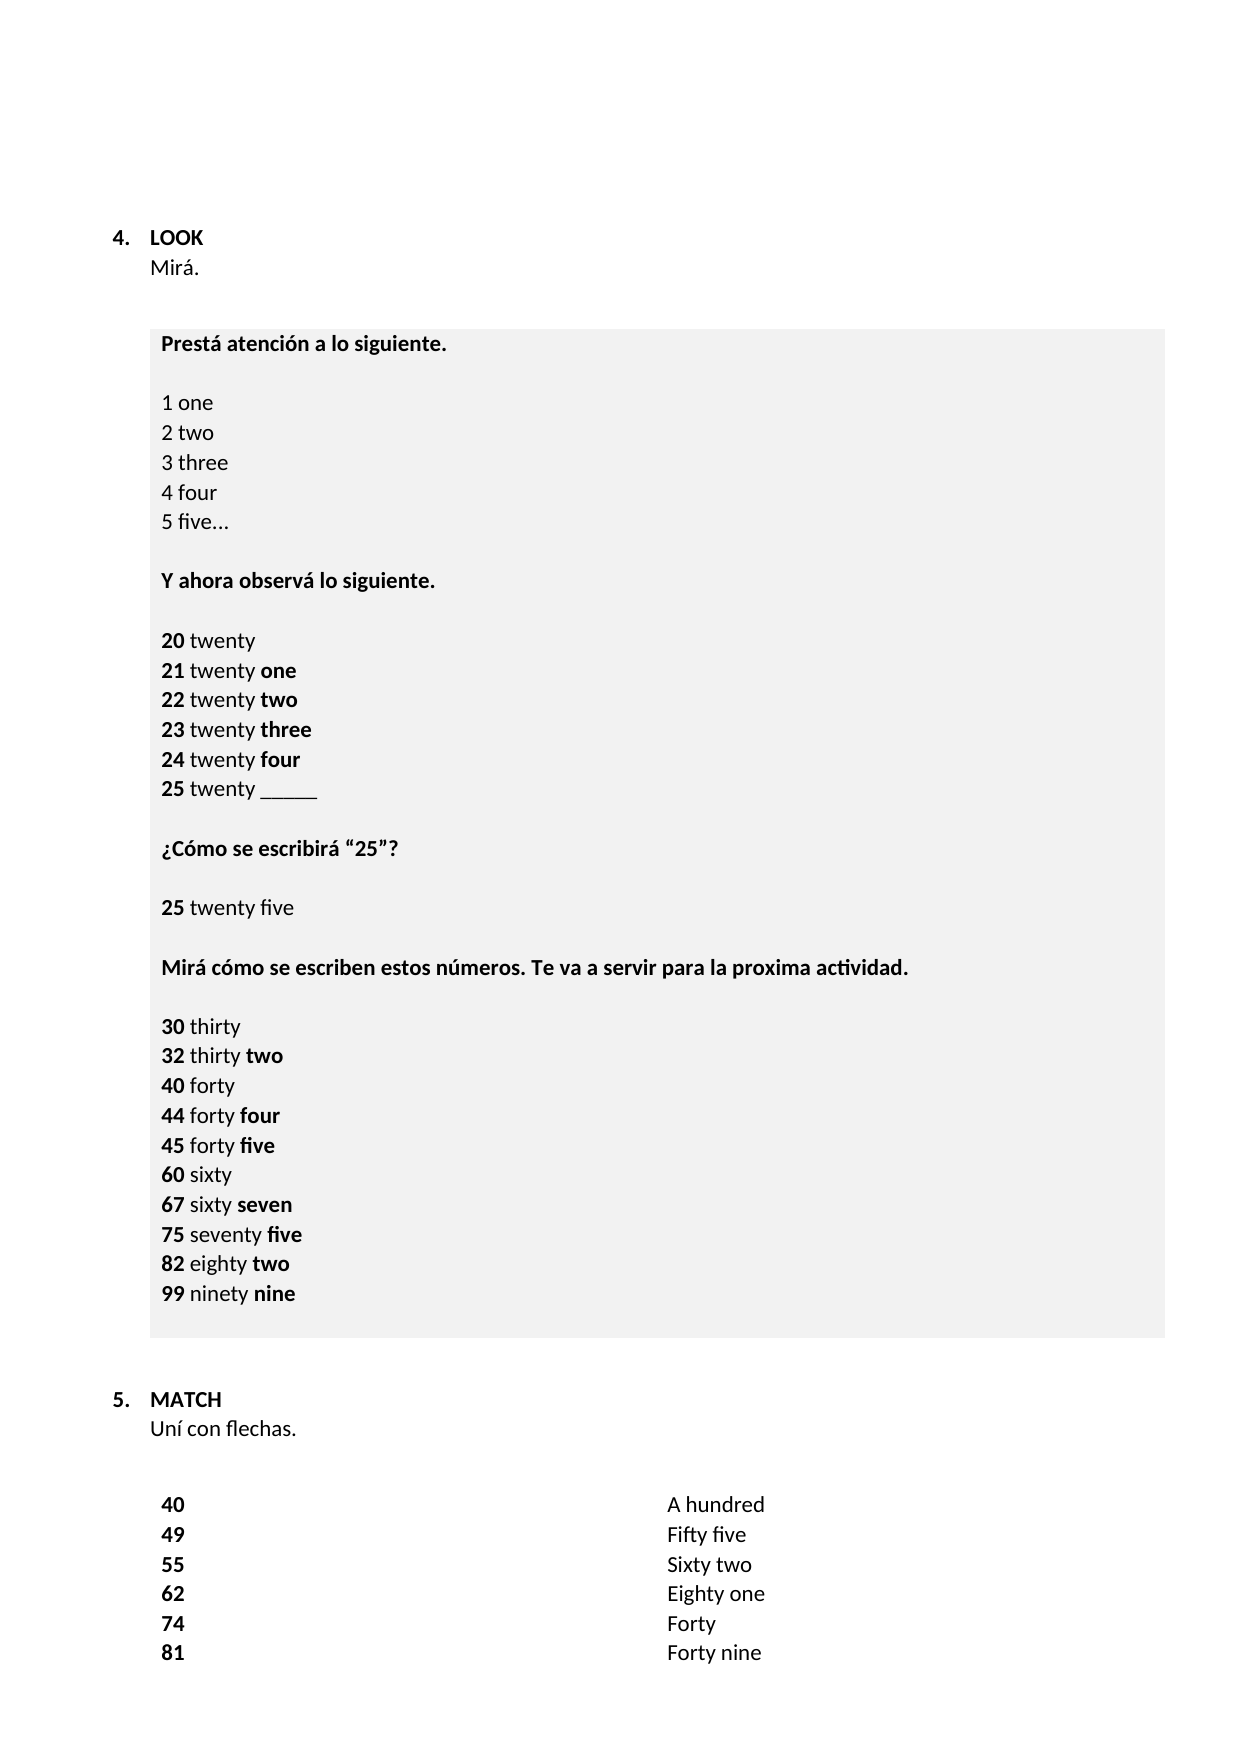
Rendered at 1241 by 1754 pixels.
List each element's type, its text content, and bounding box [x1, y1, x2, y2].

table_cell 81 [150, 1639, 656, 1668]
table_cell 62 [150, 1579, 656, 1609]
table_cell 74 [150, 1609, 656, 1638]
list LOOK Mirá. [112, 223, 1165, 281]
table_header Prestá atención a lo siguiente. 1 one 2 two 3 three 4 four 5 five... Y ahora observá lo siguiente. 20 twenty 21 twenty one 22 twenty two 23 twenty three 24 twenty four 25 twenty _____ ¿Cómo se escribirá “25”? 25 twenty five Mirá cómo se escriben estos números. Te va a servir para la proxima actividad. 30 thirty 32 thirty two 40 forty 44 forty four 45 forty five 60 sixty 67 sixty seven 75 seventy five 82 eighty two 99 ninety nine [150, 329, 1165, 1338]
table_header A hundred [656, 1491, 1165, 1520]
table_cell Sixty two [656, 1550, 1165, 1579]
table_cell Eighty one [656, 1579, 1165, 1609]
table_cell 49 [150, 1520, 656, 1550]
table_cell 55 [150, 1550, 656, 1579]
table_cell Forty [656, 1609, 1165, 1638]
table_header 40 [150, 1491, 656, 1520]
list MATCH Uní con flechas. [112, 1385, 1165, 1442]
table_cell Fifty five [656, 1520, 1165, 1550]
table_cell Forty nine [656, 1639, 1165, 1668]
